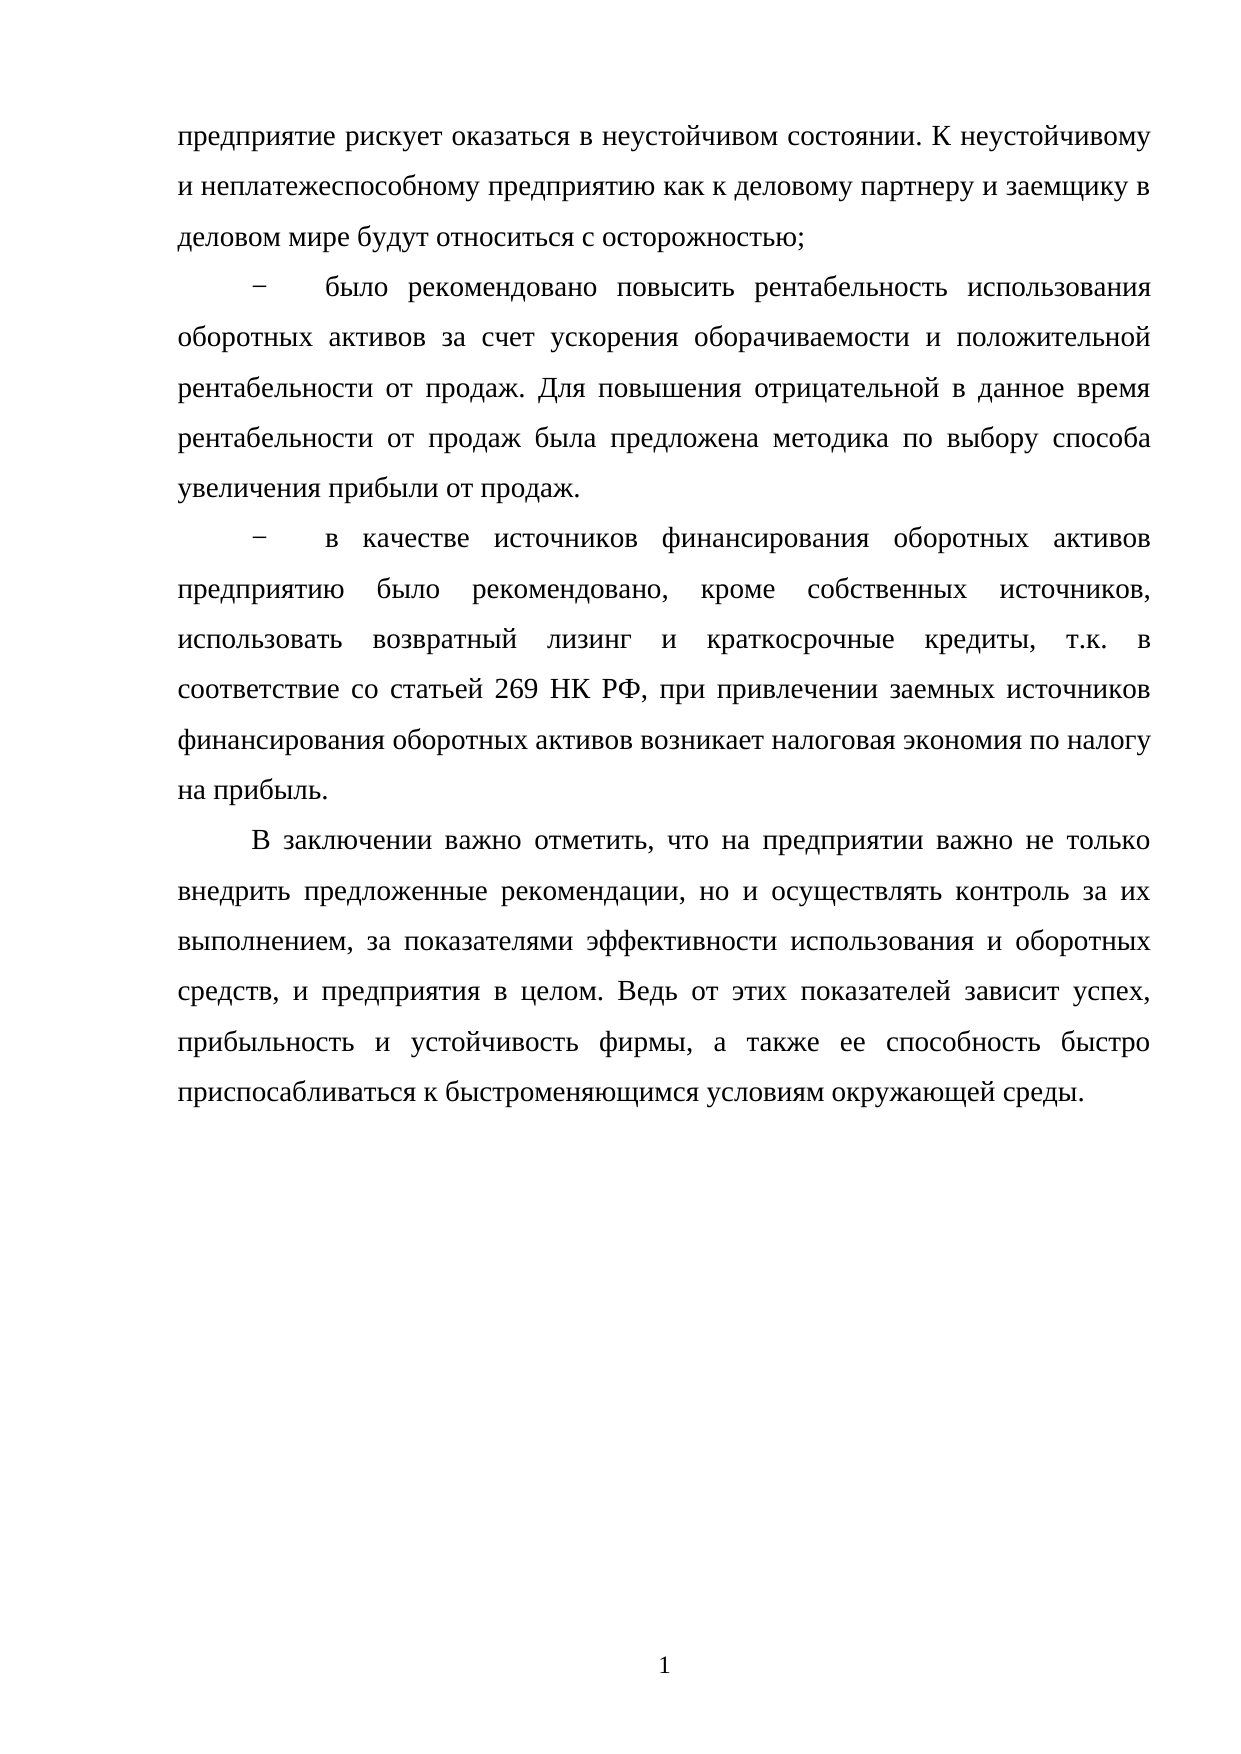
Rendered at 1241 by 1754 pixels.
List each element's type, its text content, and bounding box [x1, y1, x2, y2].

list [177, 118, 1152, 252]
list было рекомендовано повысить рентабельность использования оборотных активов за счет ускорения оборачиваемости и положительной рентабельности от продаж. Для повышения отрицательной в данное время рентабельности от продаж была предложена методика по выбору способа увеличения прибыли от продаж. [177, 269, 1152, 504]
text В заключении важно отметить, что на предприятии важно не только внедрить предложенные рекомендации, но и осуществлять контроль за их выполнением, за показателями эффективности использования и оборотных средств, и предприятия в целом. Ведь от этих показателей зависит успех, прибыльность и устойчивость фирмы, а также ее способность быстро приспосабливаться к быстроменяющимся условиям окружающей среды. [177, 822, 1152, 1108]
list в качестве источников финансирования оборотных активов предприятию было рекомендовано, кроме собственных источников, использовать возвратный лизинг и краткосрочные кредиты, т.к. в соответствие со статьей 269 НК РФ, при привлечении заемных источников финансирования оборотных активов возникает налоговая экономия по налогу на прибыль. [177, 521, 1152, 806]
